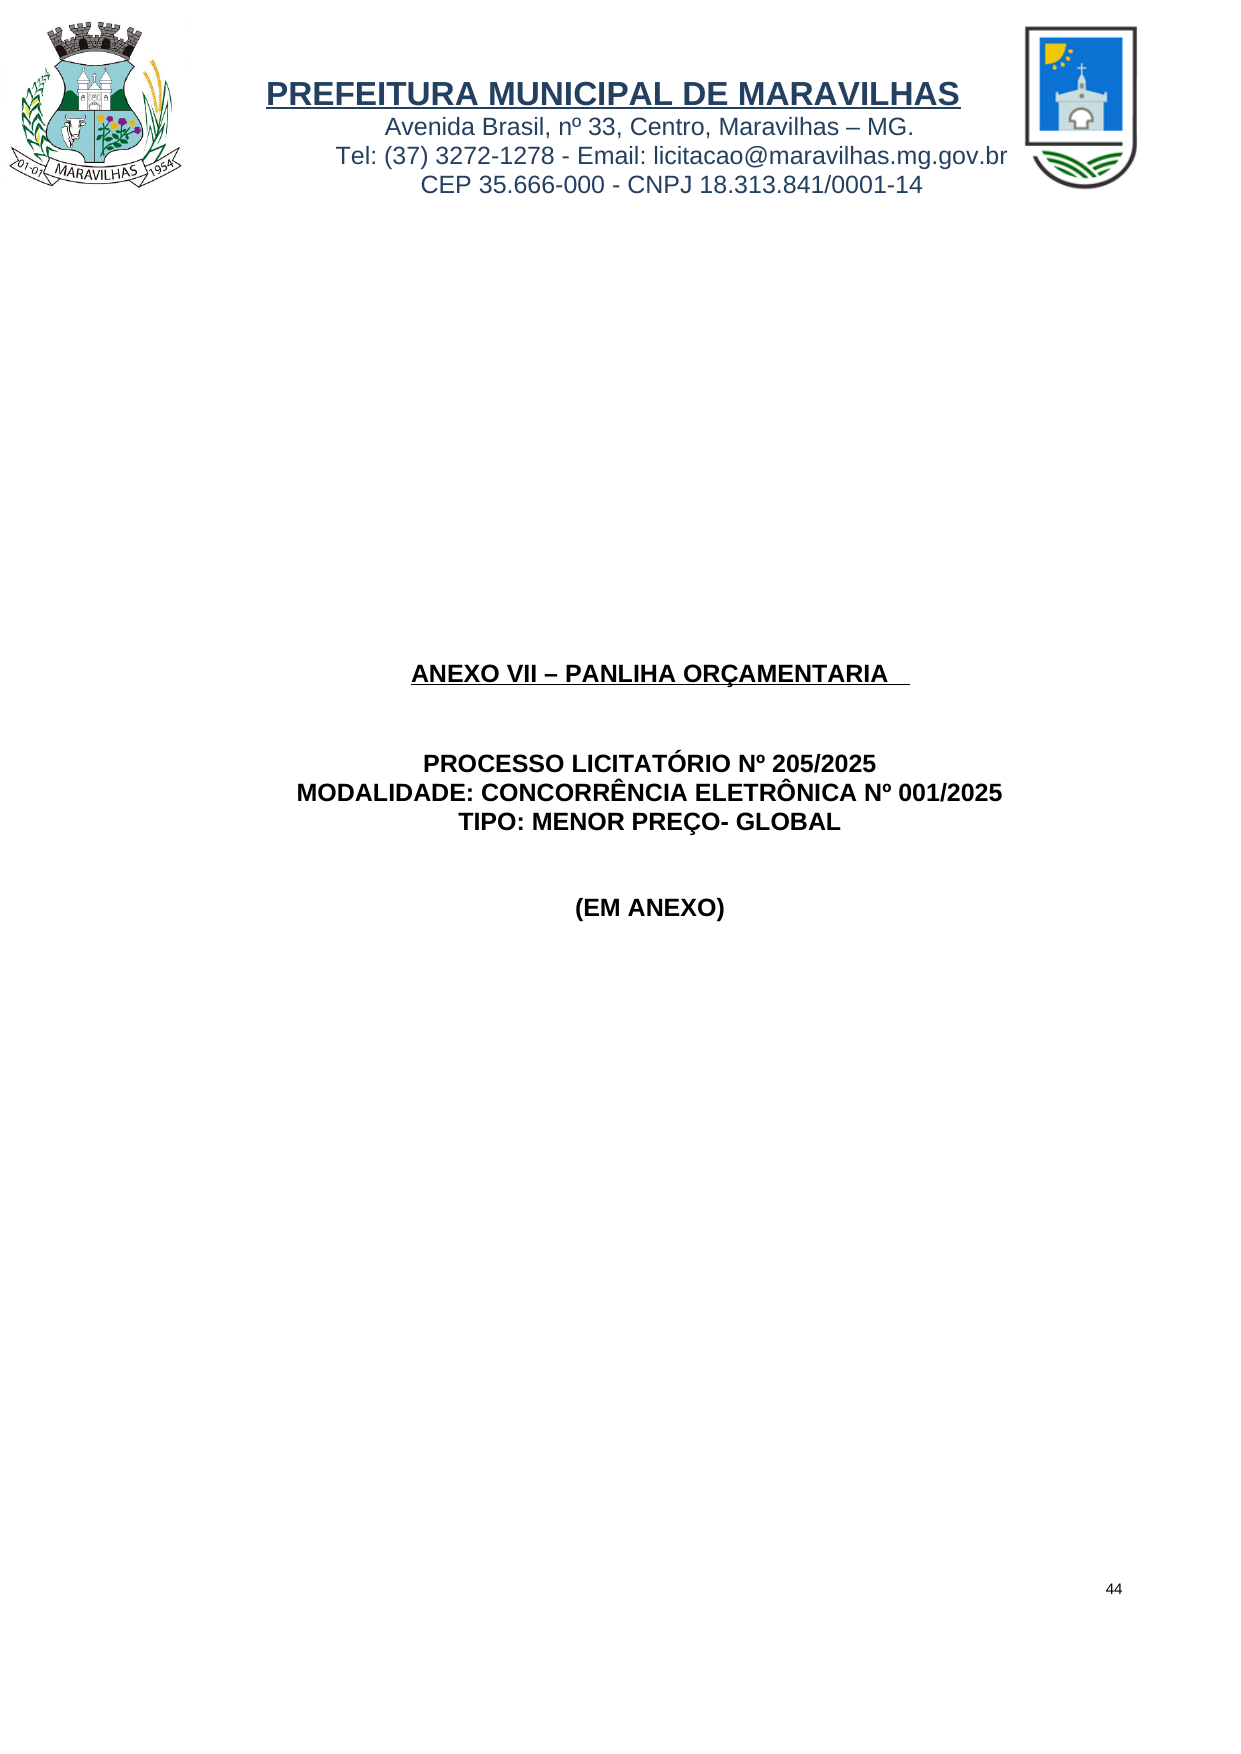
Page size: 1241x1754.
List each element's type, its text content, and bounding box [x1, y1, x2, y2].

text PROCESSO LICITATÓRIO Nº 205/2025 [177, 749, 1122, 778]
text TIPO: MENOR PREÇO- GLOBAL [177, 807, 1122, 835]
picture [3, 16, 186, 190]
picture [1012, 17, 1151, 199]
text ANEXO VII – PANLIHA ORÇAMENTARIA [177, 658, 1122, 687]
text (EM ANEXO) [177, 893, 1122, 922]
text MODALIDADE: CONCORRÊNCIA ELETRÔNICA Nº 001/2025 [177, 778, 1122, 807]
